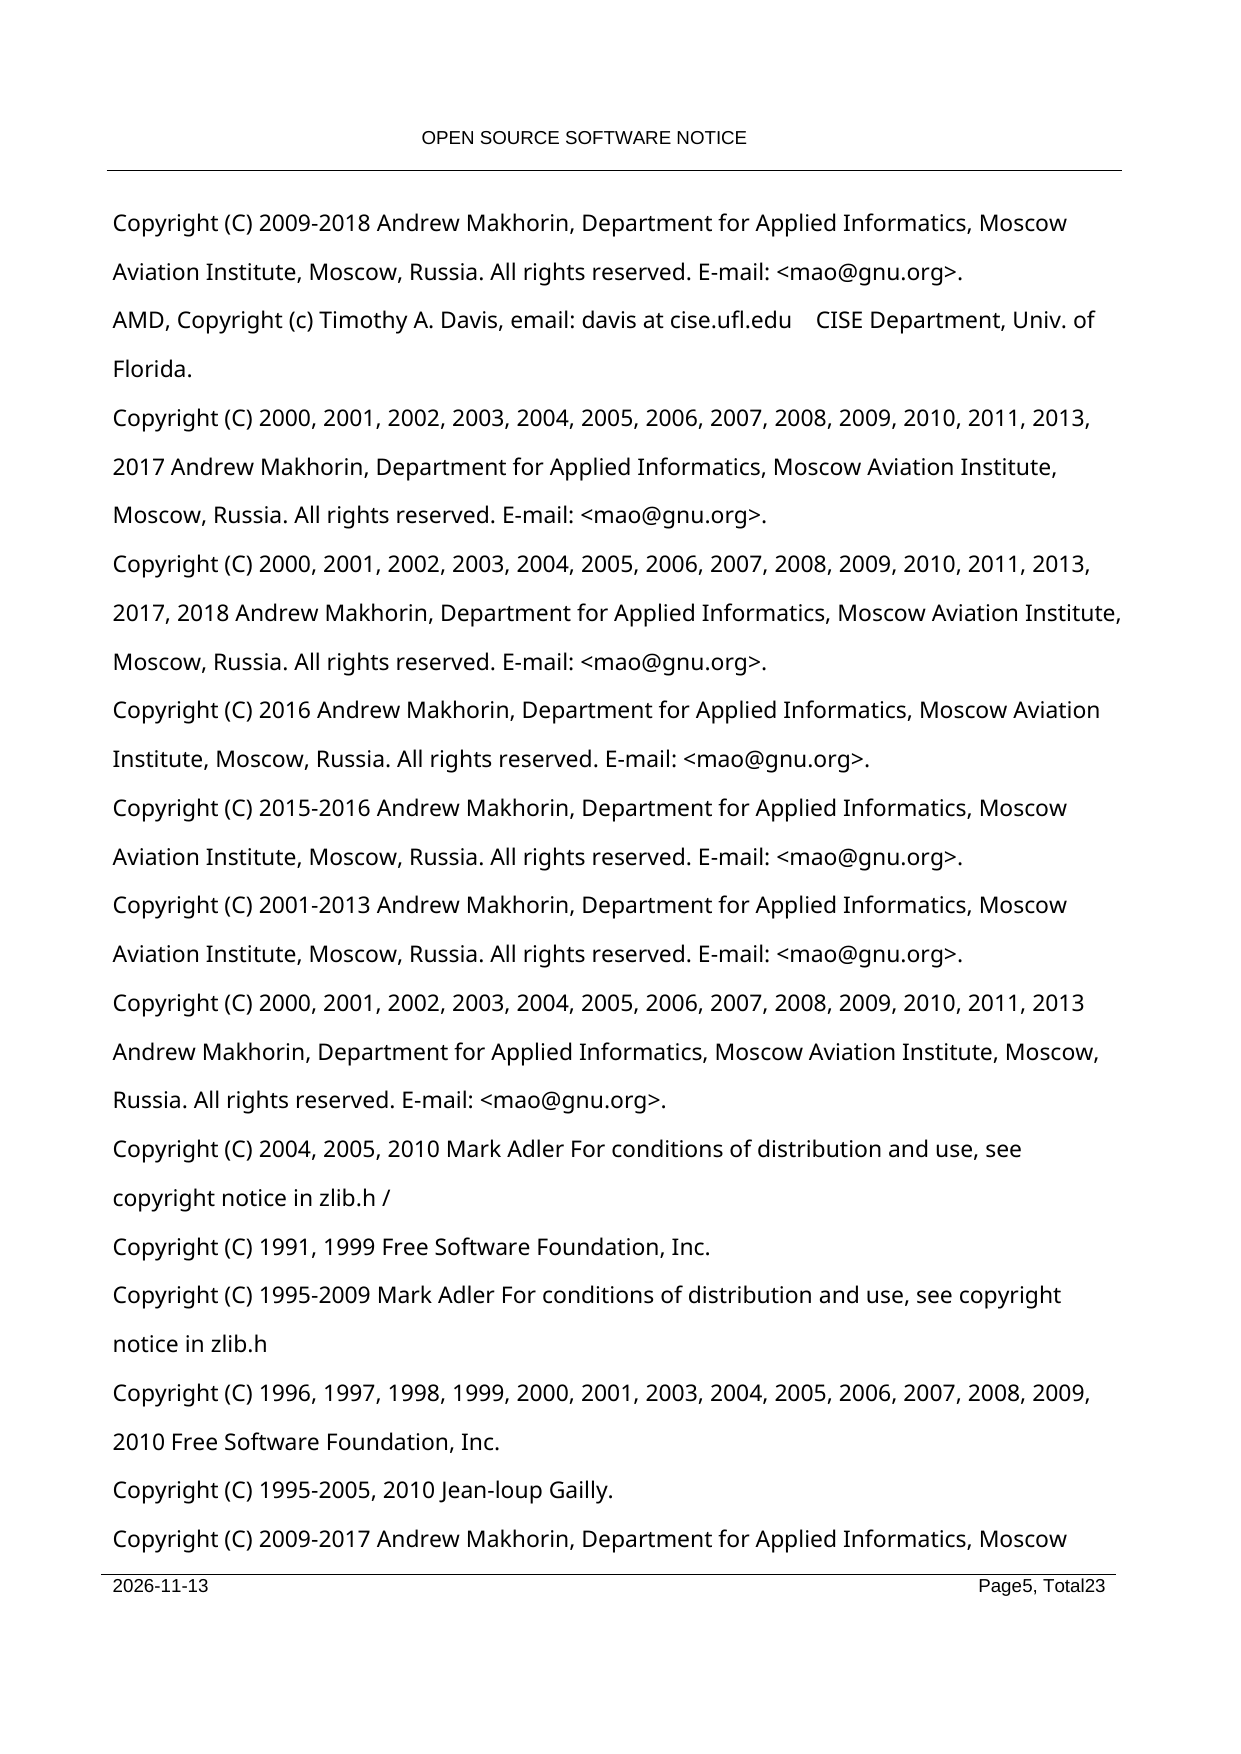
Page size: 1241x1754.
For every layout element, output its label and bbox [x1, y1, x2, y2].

text [112, 206, 1128, 1555]
